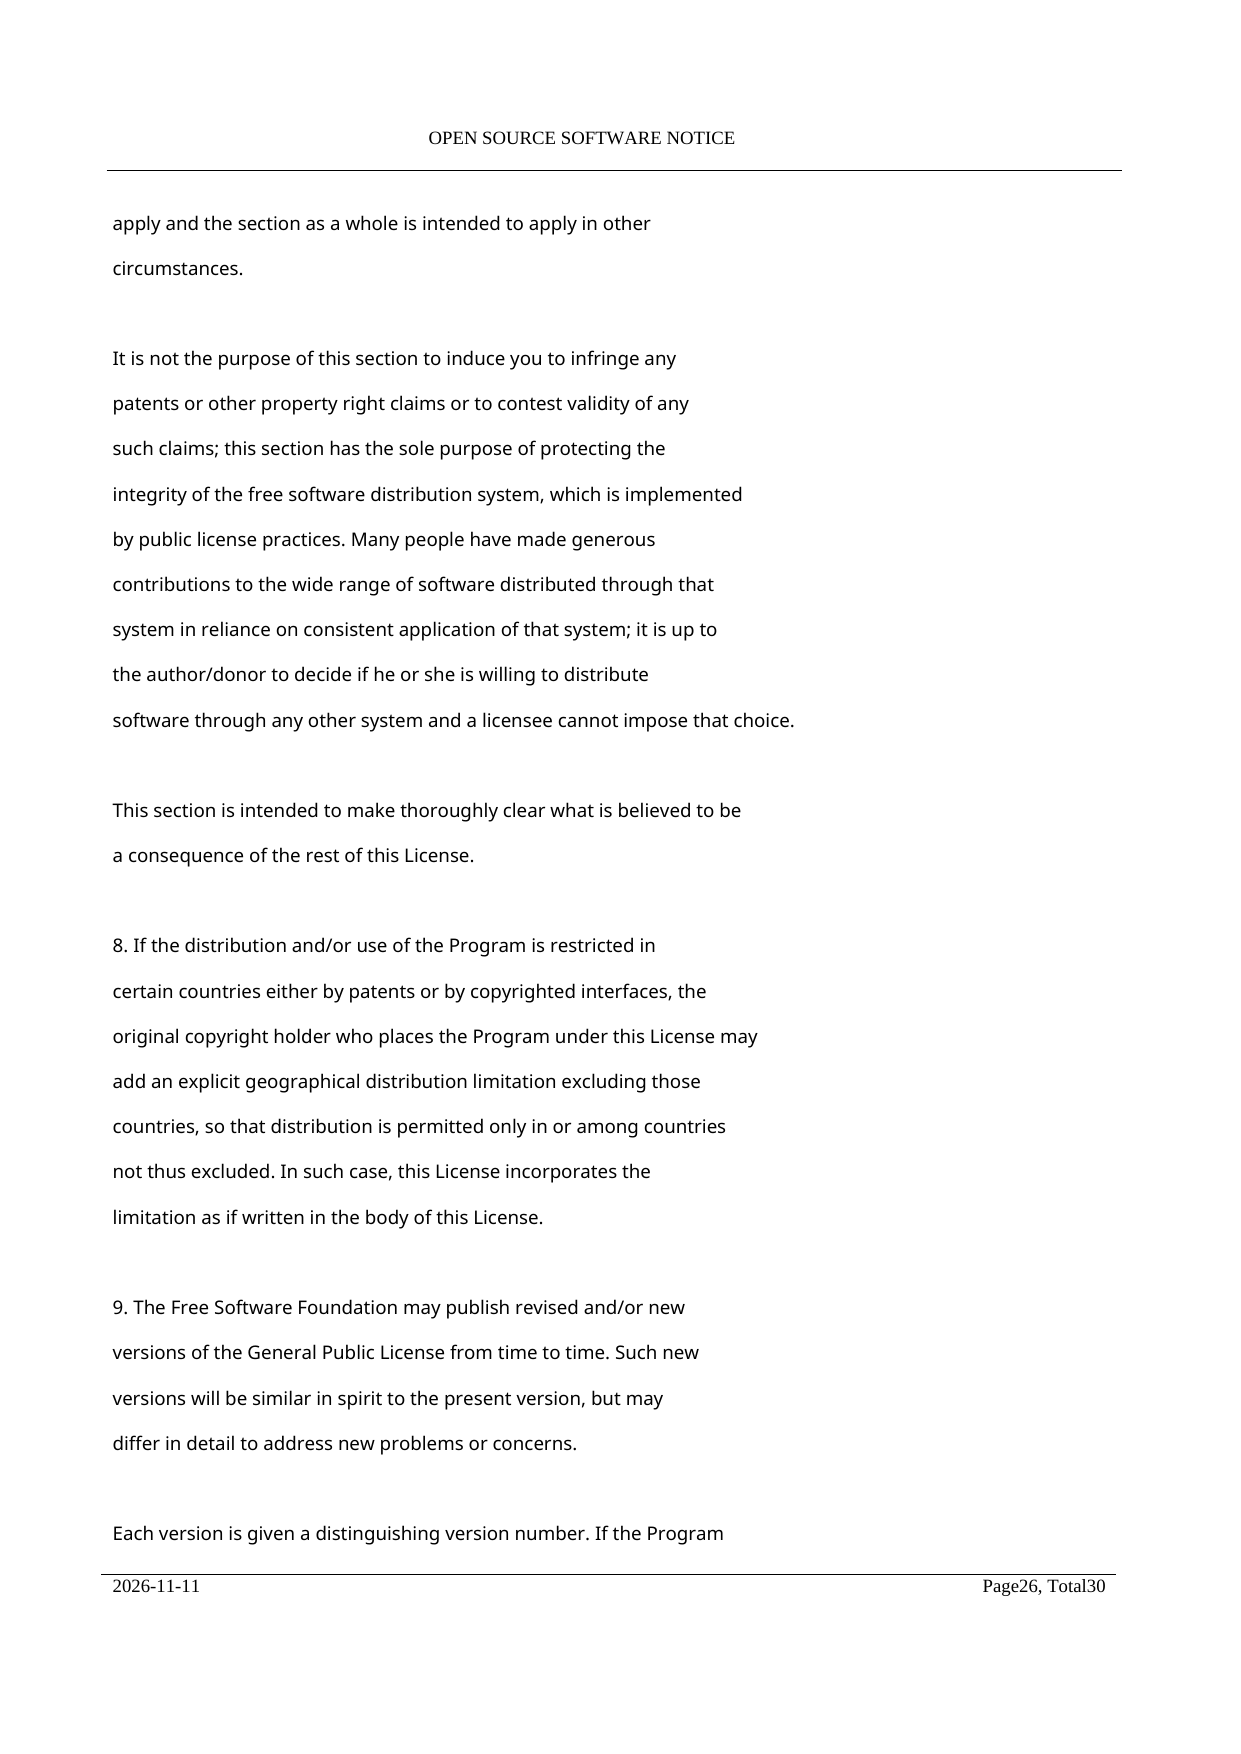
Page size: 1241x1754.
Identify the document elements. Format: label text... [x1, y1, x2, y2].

text 9. The Free Software Foundation may publish revised and/or new [112, 1291, 1128, 1323]
text add an explicit geographical distribution limitation excluding those [112, 1065, 1128, 1097]
text It is not the purpose of this section to induce you to infringe any [112, 342, 1128, 374]
text a consequence of the rest of this License. [112, 839, 1128, 872]
text system in reliance on consistent application of that system; it is up to [112, 613, 1128, 646]
text Each version is given a distinguishing version number. If the Program [112, 1517, 1128, 1549]
text apply and the section as a whole is intended to apply in other [112, 206, 1128, 239]
text not thus excluded. In such case, this License incorporates the [112, 1155, 1128, 1188]
text software through any other system and a licensee cannot impose that choice. [112, 703, 1128, 736]
text This section is intended to make thoroughly clear what is believed to be [112, 794, 1128, 826]
text countries, so that distribution is permitted only in or among countries [112, 1110, 1128, 1143]
text the author/donor to decide if he or she is willing to distribute [112, 658, 1128, 691]
text patents or other property right claims or to contest validity of any [112, 387, 1128, 419]
text certain countries either by patents or by copyrighted interfaces, the [112, 974, 1128, 1007]
text by public license practices. Many people have made generous [112, 523, 1128, 555]
text limitation as if written in the body of this License. [112, 1201, 1128, 1233]
text versions will be similar in spirit to the present version, but may [112, 1381, 1128, 1414]
text original copyright holder who places the Program under this License may [112, 1020, 1128, 1052]
text circumstances. [112, 252, 1128, 284]
text such claims; this section has the sole purpose of protecting the [112, 432, 1128, 465]
text integrity of the free software distribution system, which is implemented [112, 477, 1128, 510]
text differ in detail to address new problems or concerns. [112, 1427, 1128, 1459]
text contributions to the wide range of software distributed through that [112, 568, 1128, 600]
text versions of the General Public License from time to time. Such new [112, 1336, 1128, 1369]
text 8. If the distribution and/or use of the Program is restricted in [112, 929, 1128, 962]
